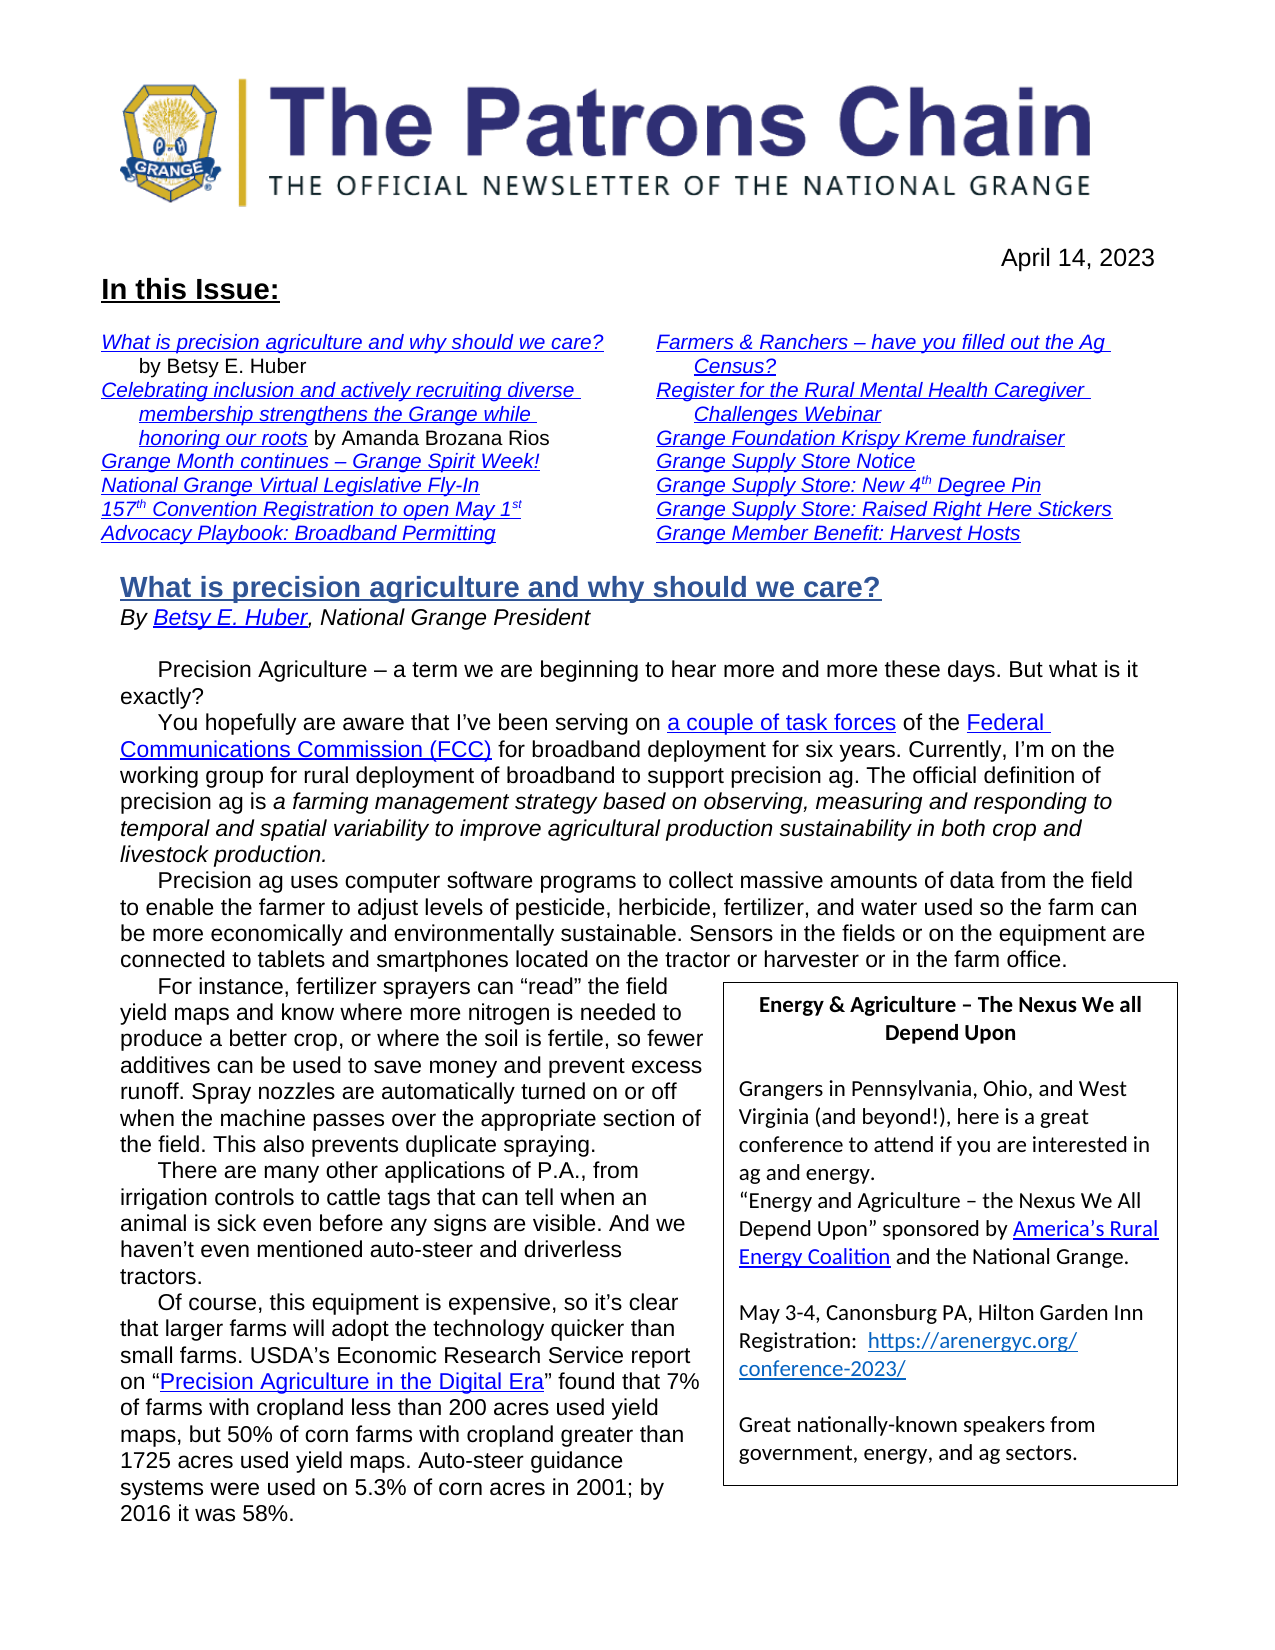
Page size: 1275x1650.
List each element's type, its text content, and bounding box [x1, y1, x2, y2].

text There are many other applications of P.A., from irrigation controls to cattle tags that can tell when an animal is sick even before any signs are visible. And we haven’t even mentioned auto-steer and driverless tractors. [120, 1157, 723, 1289]
text You hopefully are aware that I’ve been serving on a couple of task forces of the Federal Communications Commission (FCC) for broadband deployment for six years. Currently, I’m on the working group for rural deployment of broadband to support precision ag. The official definition of precision ag is a farming management strategy based on observing, measuring and responding to temporal and spatial variability to improve agricultural production sustainability in both crop and livestock production. [120, 709, 1155, 867]
text Advocacy Playbook: Broadband Permitting [101, 521, 606, 545]
text Register for the Rural Mental Health Caregiver Challenges Webinar [656, 377, 1161, 425]
text By Betsy E. Huber, National Grange President [120, 604, 1155, 630]
text For instance, fertilizer sprayers can “read” the field yield maps and know where more nitrogen is needed to produce a better crop, or where the soil is fertile, so fewer additives can be used to save money and prevent excess runoff. Spray nozzles are automatically turned on or off when the machine passes over the appropriate section of the field. This also prevents duplicate spraying. [120, 973, 1155, 1157]
text Of course, this equipment is expensive, so it’s clear that larger farms will adopt the technology quicker than small farms. USDA’s Economic Research Service report on “Precision Agriculture in the Digital Era” found that 7% of farms with cropland less than 200 acres used yield maps, but 50% of corn farms with cropland greater than 1725 acres used yield maps. Auto-steer guidance systems were used on 5.3% of corn acres in 2001; by 2016 it was 58%. [120, 1289, 1155, 1526]
text Grange Supply Store: Raised Right Here Stickers [656, 497, 1161, 521]
text Precision ag uses computer software programs to collect massive amounts of data from the field to enable the farmer to adjust levels of pesticide, herbicide, fertilizer, and water used so the farm can be more economically and environmentally sustainable. Sensors in the fields or on the equipment are connected to tablets and smartphones located on the tractor or harvester or in the farm office. [120, 867, 1155, 973]
text Grange Supply Store Notice [656, 449, 1161, 473]
text April 14, 2023 [120, 243, 1155, 272]
text Grange Month continues – Grange Spirit Week! [101, 449, 606, 473]
text In this Issue: [101, 272, 1161, 306]
text Precision Agriculture – a term we are beginning to hear more and more these days. But what is it exactly? [120, 656, 1155, 709]
text Grange Member Benefit: Harvest Hosts [656, 521, 1155, 545]
text Grange Supply Store: New 4th Degree Pin [656, 473, 1161, 497]
picture [120, 75, 1096, 215]
text Grange Foundation Krispy Kreme fundraiser [656, 425, 1161, 449]
text Farmers & Ranchers – have you filled out the Ag Census? [656, 329, 1161, 377]
text National Grange Virtual Legislative Fly-In [101, 473, 606, 497]
subtitle What is precision agriculture and why should we care? [120, 570, 1155, 604]
text 157th Convention Registration to open May 1st [101, 497, 606, 521]
text What is precision agriculture and why should we care? by Betsy E. Huber [101, 329, 606, 377]
text Celebrating inclusion and actively recruiting diverse membership strengthens the Grange while honoring our roots by Amanda Brozana Rios [101, 377, 606, 449]
